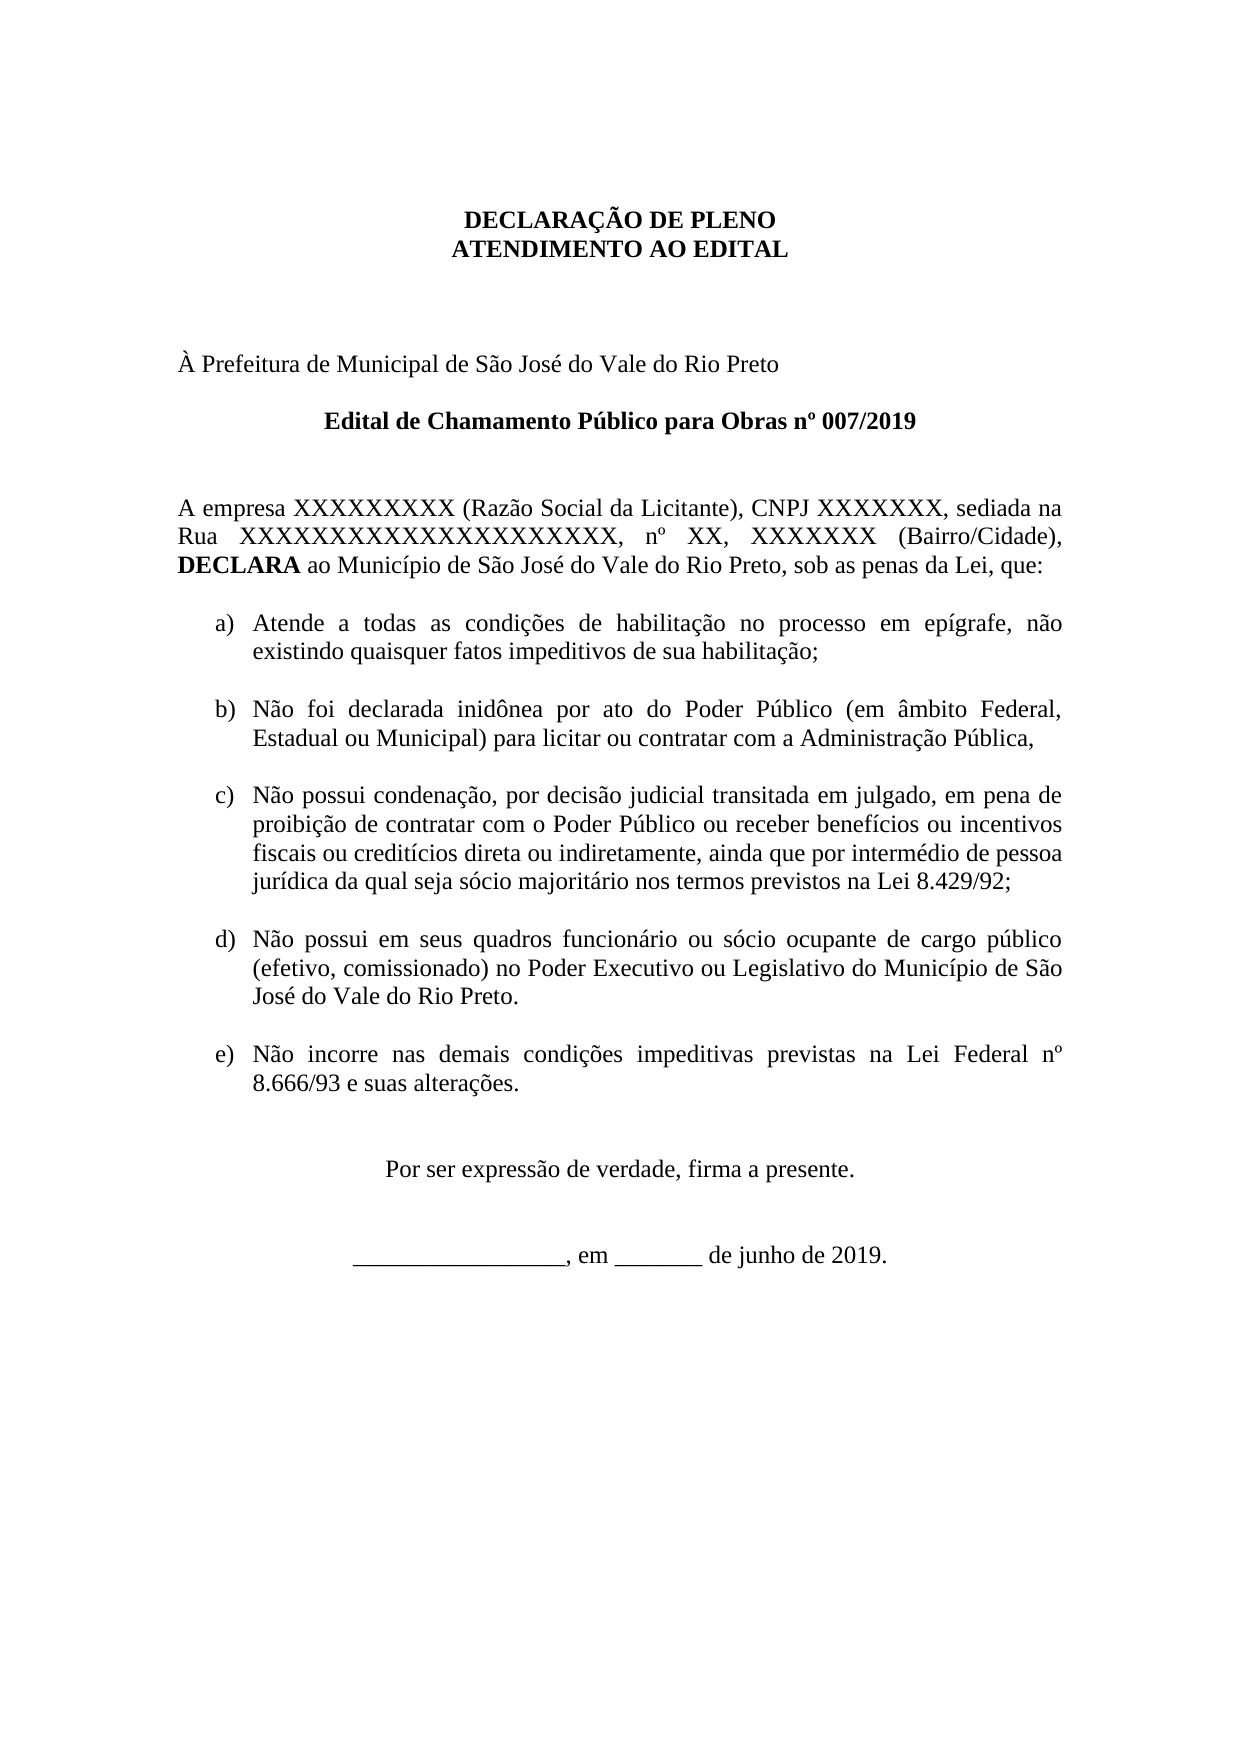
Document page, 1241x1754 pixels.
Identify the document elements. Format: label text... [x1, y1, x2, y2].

list Não foi declarada inidônea por ato do Poder Público (em âmbito Federal, Estadual ou Municipal) para licitar ou contratar com a Administração Pública, [215, 694, 1063, 751]
text Por ser expressão de verdade, firma a presente. [177, 1154, 1063, 1183]
text A empresa XXXXXXXXX (Razão Social da Licitante), CNPJ XXXXXXX, sediada na Rua XXXXXXXXXXXXXXXXXXXXX, nº XX, XXXXXXX (Bairro/Cidade), DECLARA ao Município de São José do Vale do Rio Preto, sob as penas da Lei, que: [177, 493, 1063, 579]
list Não incorre nas demais condições impeditivas previstas na Lei Federal nº 8.666/93 e suas alterações. [215, 1039, 1063, 1096]
list Não possui em seus quadros funcionário ou sócio ocupante de cargo público (efetivo, comissionado) no Poder Executivo ou Legislativo do Município de São José do Vale do Rio Preto. [215, 924, 1063, 1010]
text À Prefeitura de Municipal de São José do Vale do Rio Preto [177, 349, 1063, 378]
text ATENDIMENTO AO EDITAL [177, 234, 1063, 263]
list Atende a todas as condições de habilitação no processo em epígrafe, não existindo quaisquer fatos impeditivos de sua habilitação; [215, 608, 1063, 665]
text _________________, em _______ de junho de 2019. [177, 1240, 1063, 1269]
list Não possui condenação, por decisão judicial transitada em julgado, em pena de proibição de contratar com o Poder Público ou receber benefícios ou incentivos fiscais ou creditícios direta ou indiretamente, ainda que por intermédio de pessoa jurídica da qual seja sócio majoritário nos termos previstos na Lei 8.429/92; [215, 780, 1063, 895]
text Edital de Chamamento Público para Obras nº 007/2019 [177, 406, 1063, 435]
text DECLARAÇÃO DE PLENO [177, 205, 1063, 234]
